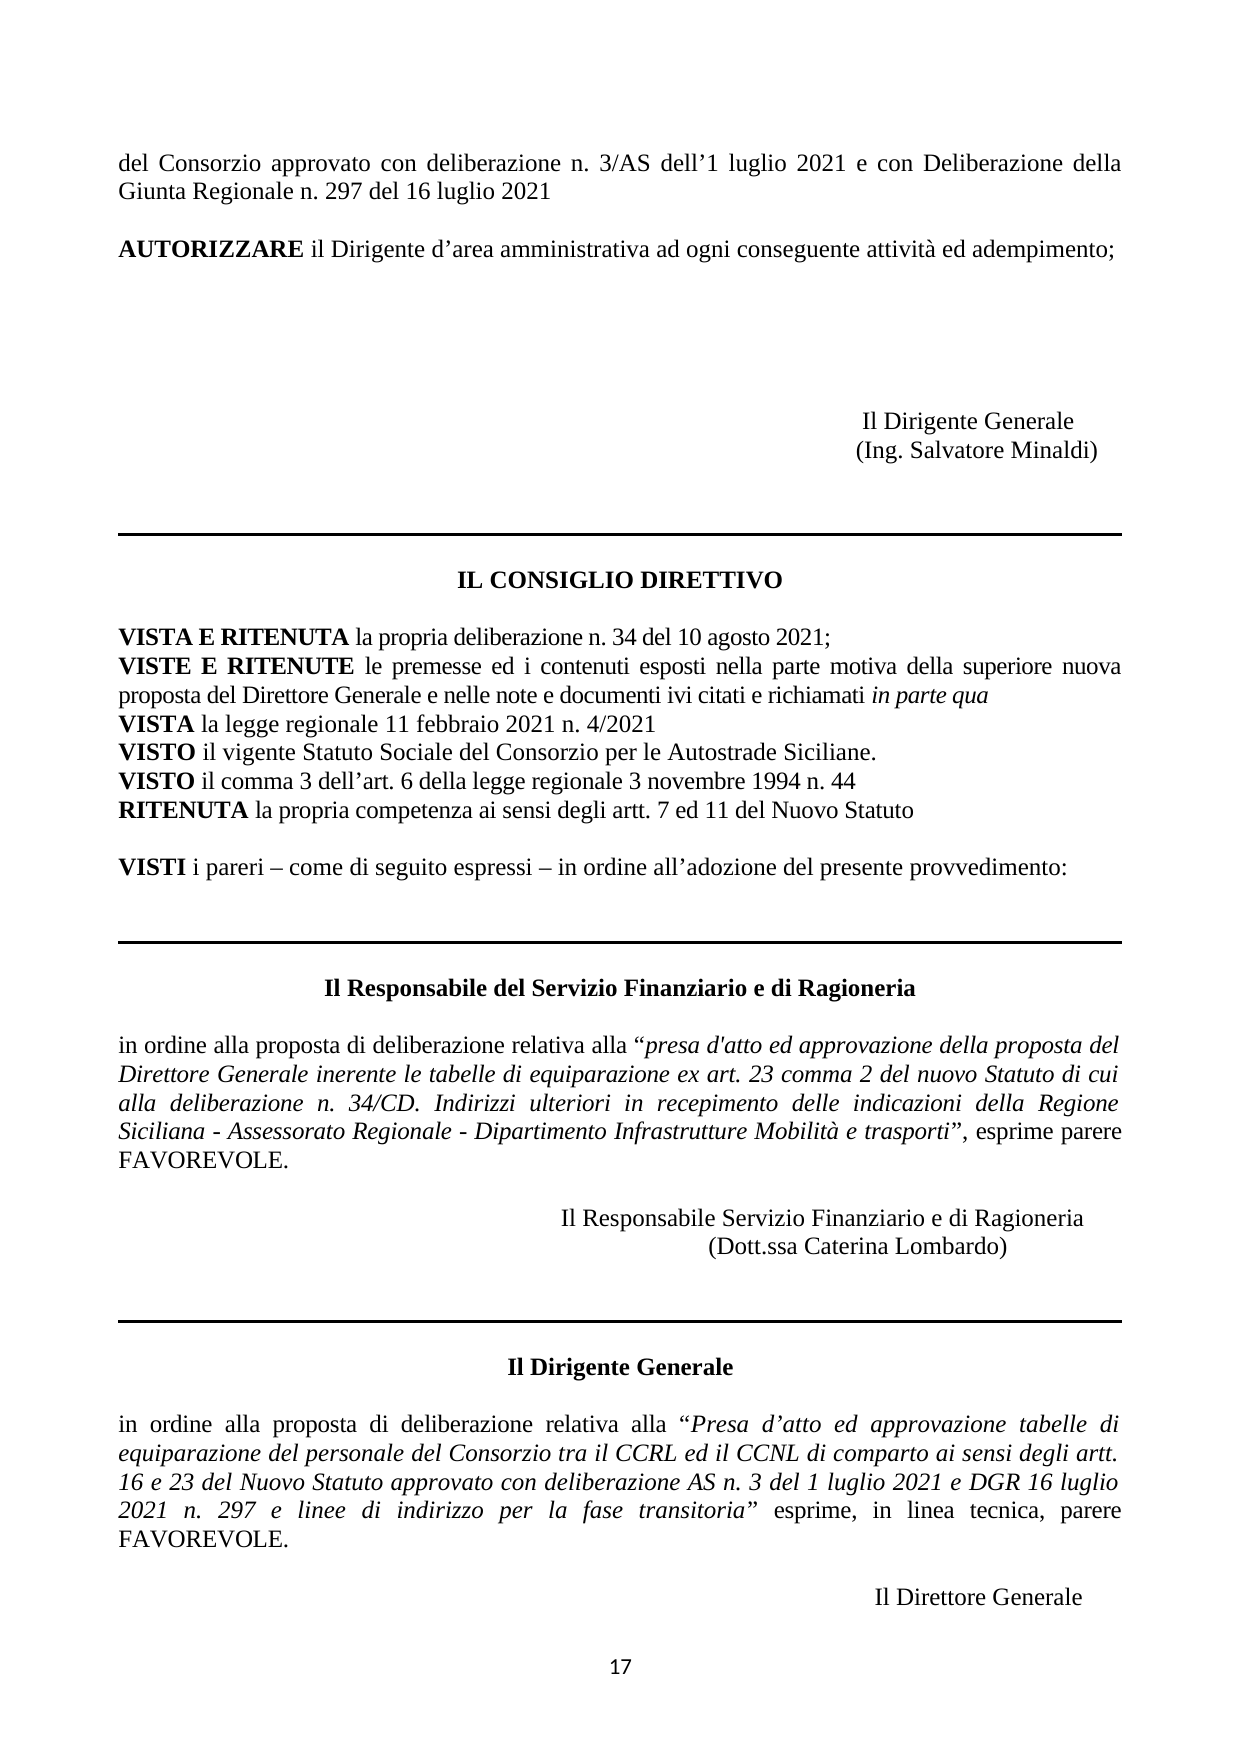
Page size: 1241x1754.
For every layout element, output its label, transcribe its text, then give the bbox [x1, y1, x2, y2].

text VISTI i pareri – come di seguito espressi – in ordine all’adozione del presente provvedimento: [118, 852, 1122, 881]
text Il Dirigente Generale [118, 1352, 1122, 1380]
text (Ing. Salvatore Minaldi) [118, 435, 1122, 464]
text Il Direttore Generale [118, 1582, 1122, 1610]
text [118, 148, 1122, 205]
text in ordine alla proposta di deliberazione relativa alla “Presa d’atto ed approvazione tabelle di equiparazione del personale del Consorzio tra il CCRL ed il CCNL di comparto ai sensi degli artt. 16 e 23 del Nuovo Statuto approvato con deliberazione AS n. 3 del 1 luglio 2021 e DGR 16 luglio 2021 n. 297 e linee di indirizzo per la fase transitoria” esprime, in linea tecnica, parere FAVOREVOLE. [118, 1409, 1122, 1553]
text RITENUTA la propria competenza ai sensi degli artt. 7 ed 11 del Nuovo Statuto [118, 795, 1122, 824]
text VISTA E RITENUTA la propria deliberazione n. 34 del 10 agosto 2021; [118, 622, 1122, 651]
text Il Responsabile del Servizio Finanziario e di Ragioneria [118, 973, 1122, 1001]
text IL CONSIGLIO DIRETTIVO [118, 565, 1122, 594]
text VISTO il comma 3 dell’art. 6 della legge regionale 3 novembre 1994 n. 44 [118, 766, 1122, 795]
text AUTORIZZARE il Dirigente d’area amministrativa ad ogni conseguente attività ed adempimento; [118, 234, 1122, 263]
text Il Responsabile Servizio Finanziario e di Ragioneria [118, 1203, 1122, 1231]
text VISTA la legge regionale 11 febbraio 2021 n. 4/2021 [118, 709, 1122, 737]
text VISTE E RITENUTE le premesse ed i contenuti esposti nella parte motiva della superiore nuova proposta del Direttore Generale e nelle note e documenti ivi citati e richiamati in parte qua [118, 651, 1122, 709]
text in ordine alla proposta di deliberazione relativa alla “presa d'atto ed approvazione della proposta del Direttore Generale inerente le tabelle di equiparazione ex art. 23 comma 2 del nuovo Statuto di cui alla deliberazione n. 34/CD. Indirizzi ulteriori in recepimento delle indicazioni della Regione Siciliana - Assessorato Regionale - Dipartimento Infrastrutture Mobilità e trasporti”, esprime parere FAVOREVOLE. [118, 1030, 1122, 1174]
text Il Dirigente Generale [118, 406, 1122, 435]
text (Dott.ssa Caterina Lombardo) [118, 1231, 1122, 1260]
text VISTO il vigente Statuto Sociale del Consorzio per le Autostrade Siciliane. [118, 737, 1122, 766]
